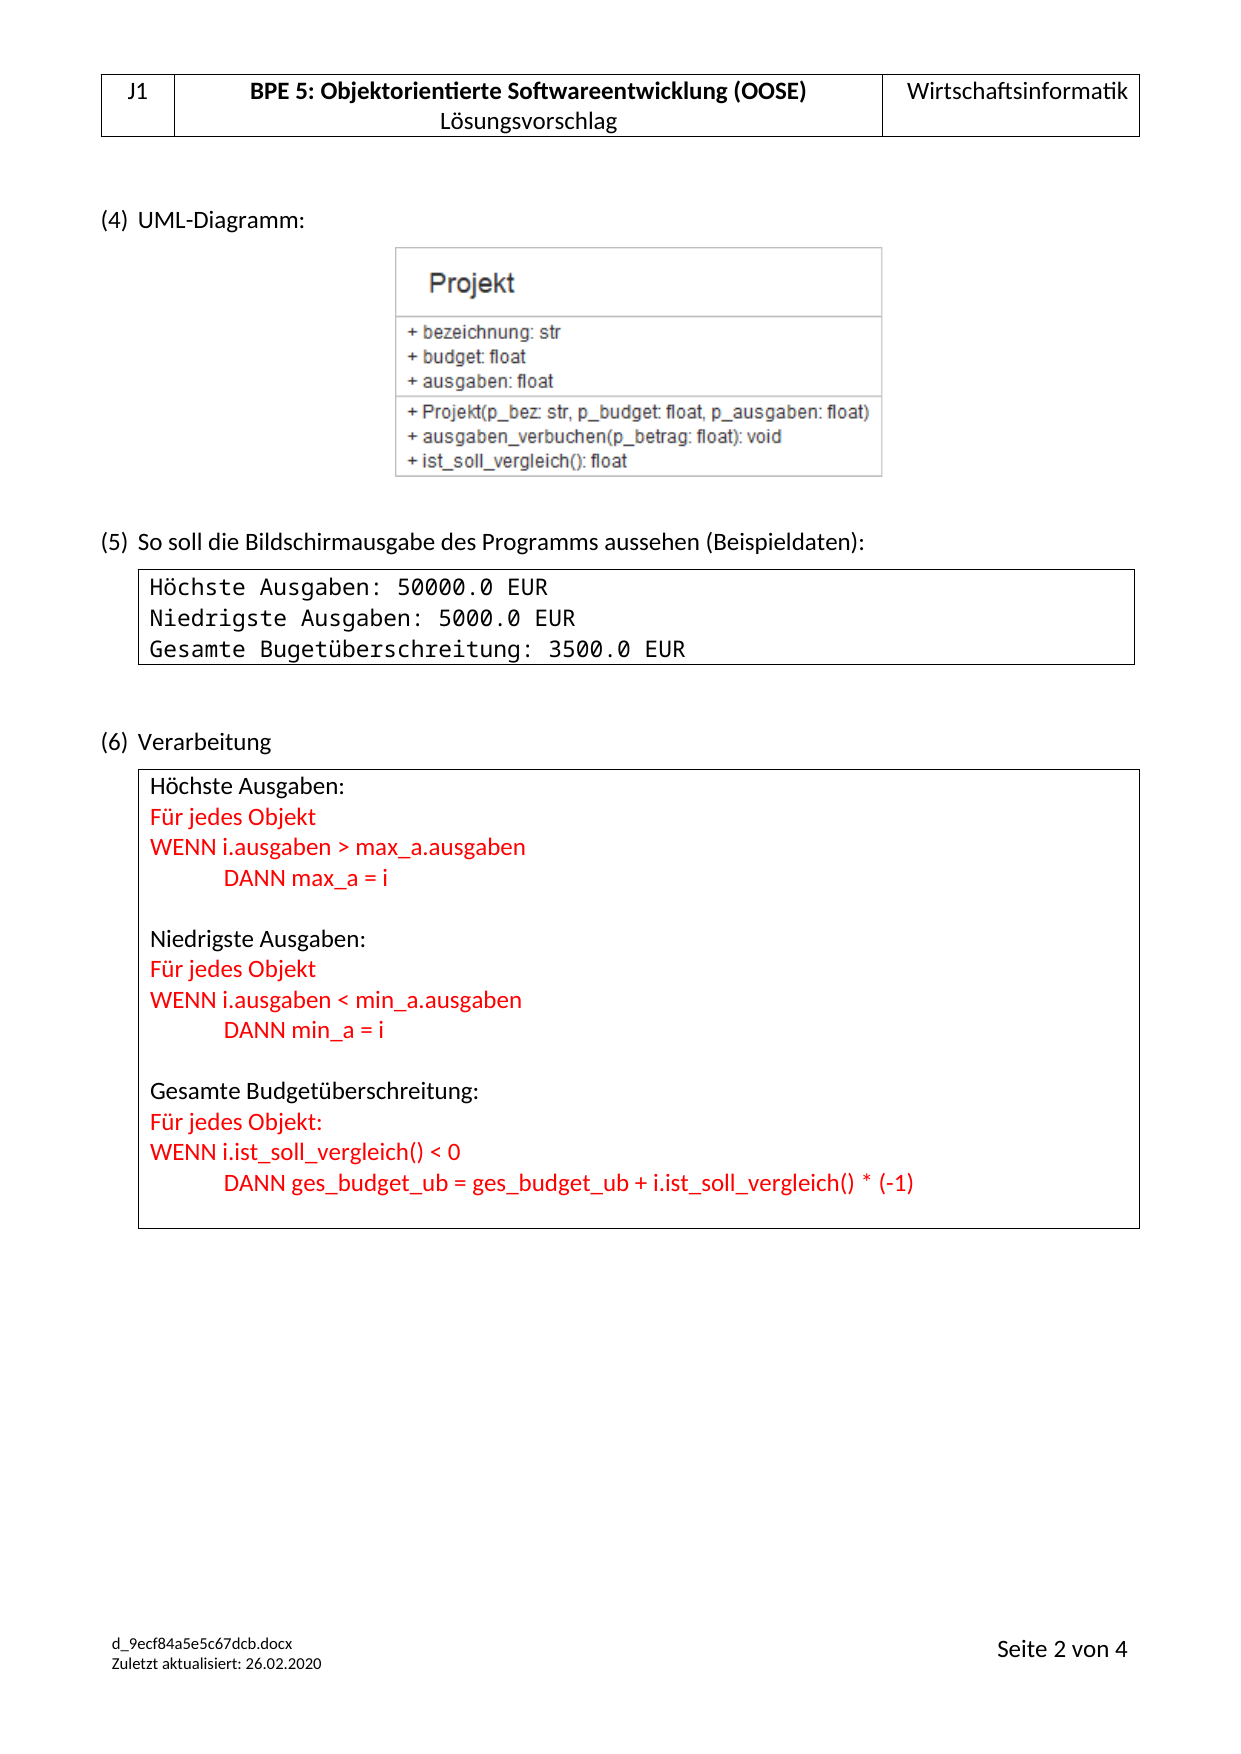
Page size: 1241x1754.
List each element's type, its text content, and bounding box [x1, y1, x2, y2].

list UML-Diagramm: [100, 204, 1140, 235]
picture [395, 247, 883, 477]
table_header Höchste Ausgaben: Für jedes Objekt WENN i.ausgaben > max_a.ausgaben DANN max_a = i Niedrigste Ausgaben: Für jedes Objekt WENN i.ausgaben < min_a.ausgaben DANN min_a = i Gesamte Budgetüberschreitung: Für jedes Objekt: WENN i.ist_soll_vergleich() < 0 DANN ges_budget_ub = ges_budget_ub + i.ist_soll_vergleich() * (-1) [139, 770, 1139, 1228]
list So soll die Bildschirmausgabe des Programms aussehen (Beispieldaten): [100, 526, 1140, 557]
list Verarbeitung [100, 726, 1140, 757]
table_header Höchste Ausgaben: 50000.0 EUR Niedrigste Ausgaben: 5000.0 EUR Gesamte Bugetüberschreitung: 3500.0 EUR [139, 570, 1134, 664]
